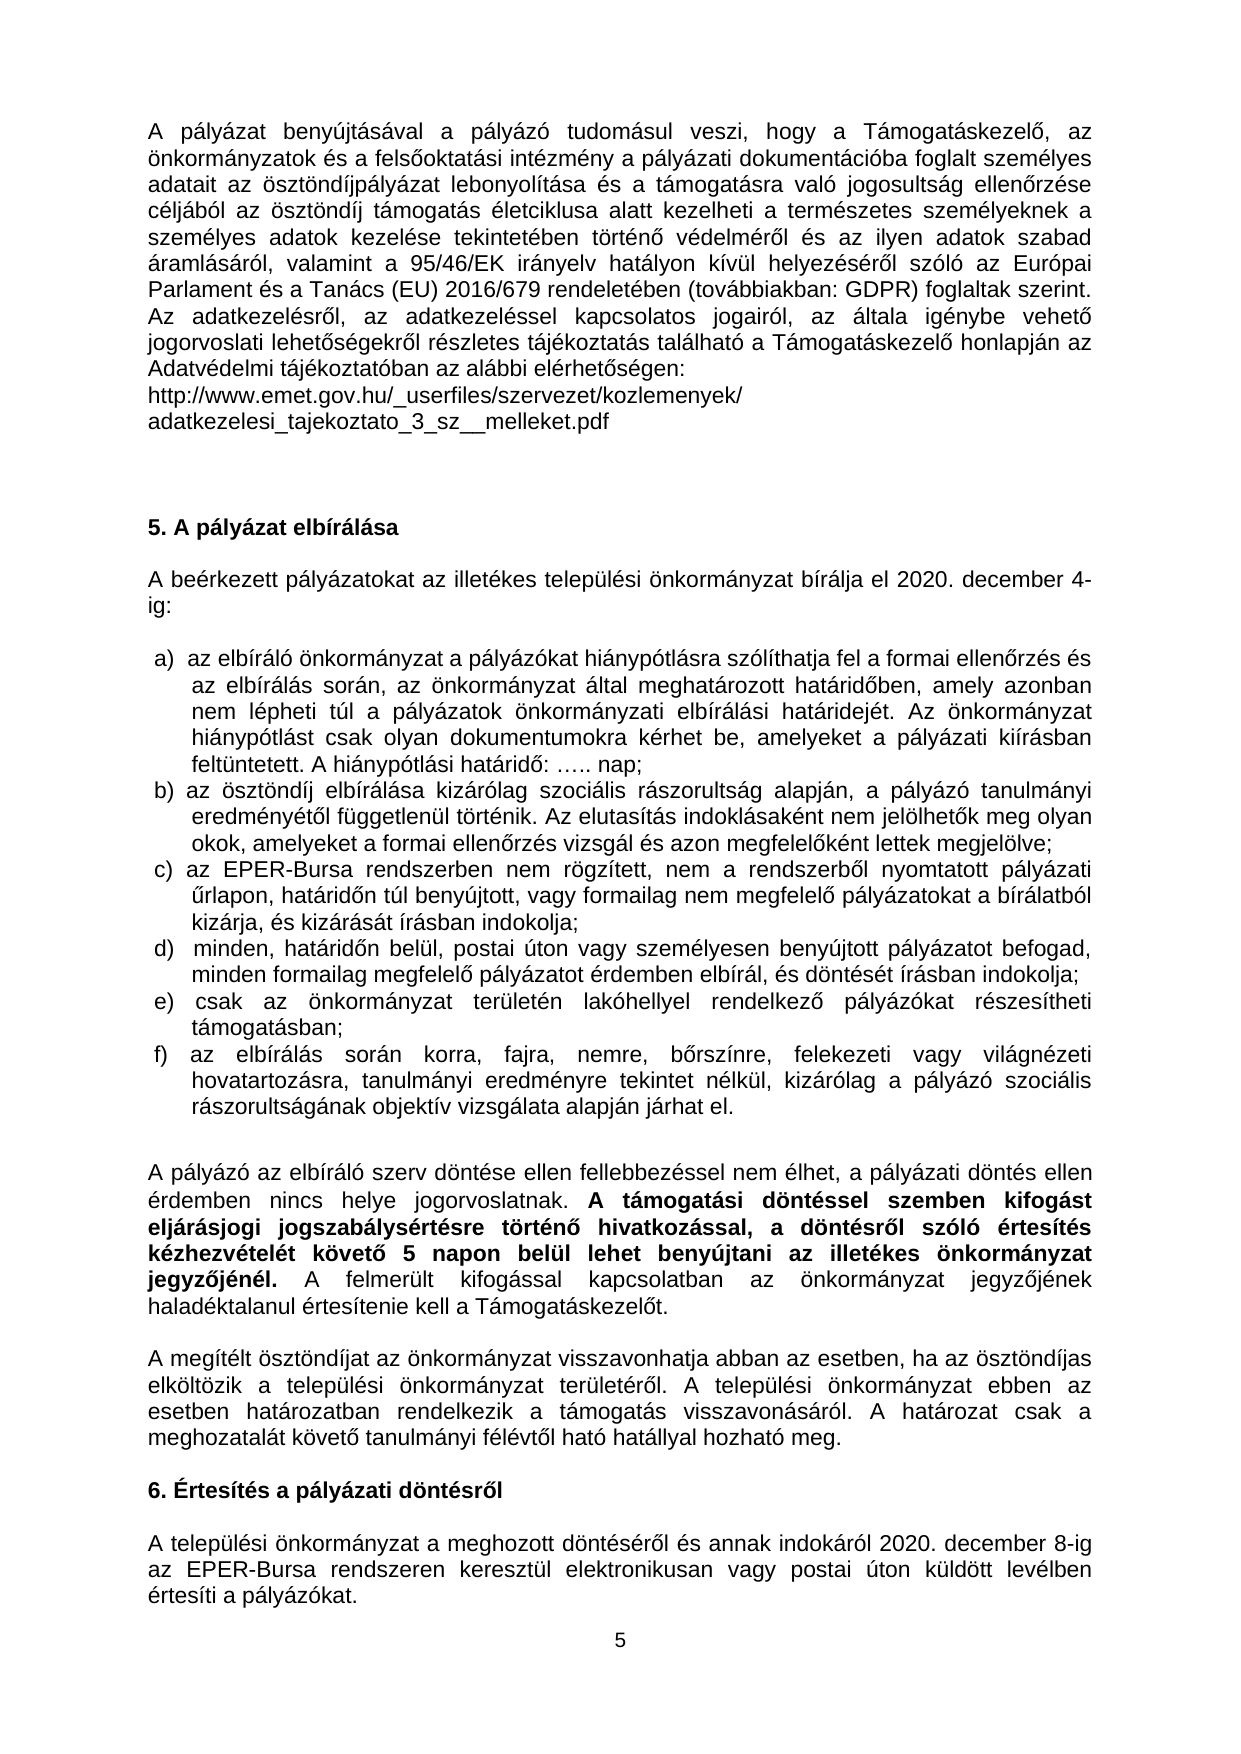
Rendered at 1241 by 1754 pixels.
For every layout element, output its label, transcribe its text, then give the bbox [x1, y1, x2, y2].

text A pályázó az elbíráló szerv döntése ellen fellebbezéssel nem élhet, a pályázati döntés ellen érdemben nincs helye jogorvoslatnak. A támogatási döntéssel szemben kifogást eljárásjogi jogszabálysértésre történő hivatkozással, a döntésről szóló értesítés kézhezvételét követő 5 napon belül lehet benyújtani az illetékes önkormányzat jegyzőjénél. A felmerült kifogással kapcsolatban az önkormányzat jegyzőjének haladéktalanul értesítenie kell a Támogatáskezelőt. [148, 1158, 1092, 1319]
text A beérkezett pályázatokat az illetékes települési önkormányzat bírálja el 2020. december 4-ig: [148, 566, 1092, 619]
text f) az elbírálás során korra, fajra, nemre, bőrszínre, felekezeti vagy világnézeti hovatartozásra, tanulmányi eredményre tekintet nélkül, kizárólag a pályázó szociális rászorultságának objektív vizsgálata alapján járhat el. [154, 1041, 1092, 1119]
text b) az ösztöndíj elbírálása kizárólag szociális rászorultság alapján, a pályázó tanulmányi eredményétől függetlenül történik. Az elutasítás indoklásaként nem jelölhetők meg olyan okok, amelyeket a formai ellenőrzés vizsgál és azon megfelelőként lettek megjelölve; [154, 777, 1092, 856]
text A megítélt ösztöndíjat az önkormányzat visszavonhatja abban az esetben, ha az ösztöndíjas elköltözik a települési önkormányzat területéről. A települési önkormányzat ebben az esetben határozatban rendelkezik a támogatás visszavonásáról. A határozat csak a meghozatalát követő tanulmányi félévtől ható hatállyal hozható meg. [148, 1345, 1092, 1451]
text http://www.emet.gov.hu/_userfiles/szervezet/kozlemenyek/adatkezelesi_tajekoztato_3_sz__melleket.pdf [148, 382, 1092, 434]
text e) csak az önkormányzat területén lakóhellyel rendelkező pályázókat részesítheti támogatásban; [154, 988, 1092, 1041]
text c) az EPER-Bursa rendszerben nem rögzített, nem a rendszerből nyomtatott pályázati űrlapon, határidőn túl benyújtott, vagy formailag nem megfelelő pályázatokat a bírálatból kizárja, és kizárását írásban indokolja; [154, 856, 1092, 935]
text a) az elbíráló önkormányzat a pályázókat hiánypótlásra szólíthatja fel a formai ellenőrzés és az elbírálás során, az önkormányzat által meghatározott határidőben, amely azonban nem lépheti túl a pályázatok önkormányzati elbírálási határidejét. Az önkormányzat hiánypótlást csak olyan dokumentumokra kérhet be, amelyeket a pályázati kiírásban feltüntetett. A hiánypótlási határidő: ….. nap; [154, 645, 1092, 777]
text 5. A pályázat elbírálása [148, 513, 1092, 540]
text A pályázat benyújtásával a pályázó tudomásul veszi, hogy a Támogatáskezelő, az önkormányzatok és a felsőoktatási intézmény a pályázati dokumentációba foglalt személyes adatait az ösztöndíjpályázat lebonyolítása és a támogatásra való jogosultság ellenőrzése céljából az ösztöndíj támogatás életciklusa alatt kezelheti a természetes személyeknek a személyes adatok kezelése tekintetében történő védelméről és az ilyen adatok szabad áramlásáról, valamint a 95/46/EK irányelv hatályon kívül helyezéséről szóló az Európai Parlament és a Tanács (EU) 2016/679 rendeletében (továbbiakban: GDPR) foglaltak szerint. Az adatkezelésről, az adatkezeléssel kapcsolatos jogairól, az általa igénybe vehető jogorvoslati lehetőségekről részletes tájékoztatás található a Támogatáskezelő honlapján az Adatvédelmi tájékoztatóban az alábbi elérhetőségen: [148, 118, 1092, 382]
text A települési önkormányzat a meghozott döntéséről és annak indokáról 2020. december 8-ig az EPER-Bursa rendszeren keresztül elektronikusan vagy postai úton küldött levélben értesíti a pályázókat. [148, 1530, 1092, 1609]
text d) minden, határidőn belül, postai úton vagy személyesen benyújtott pályázatot befogad, minden formailag megfelelő pályázatot érdemben elbírál, és döntését írásban indokolja; [154, 935, 1092, 988]
text 6. Értesítés a pályázati döntésről [148, 1477, 1092, 1503]
